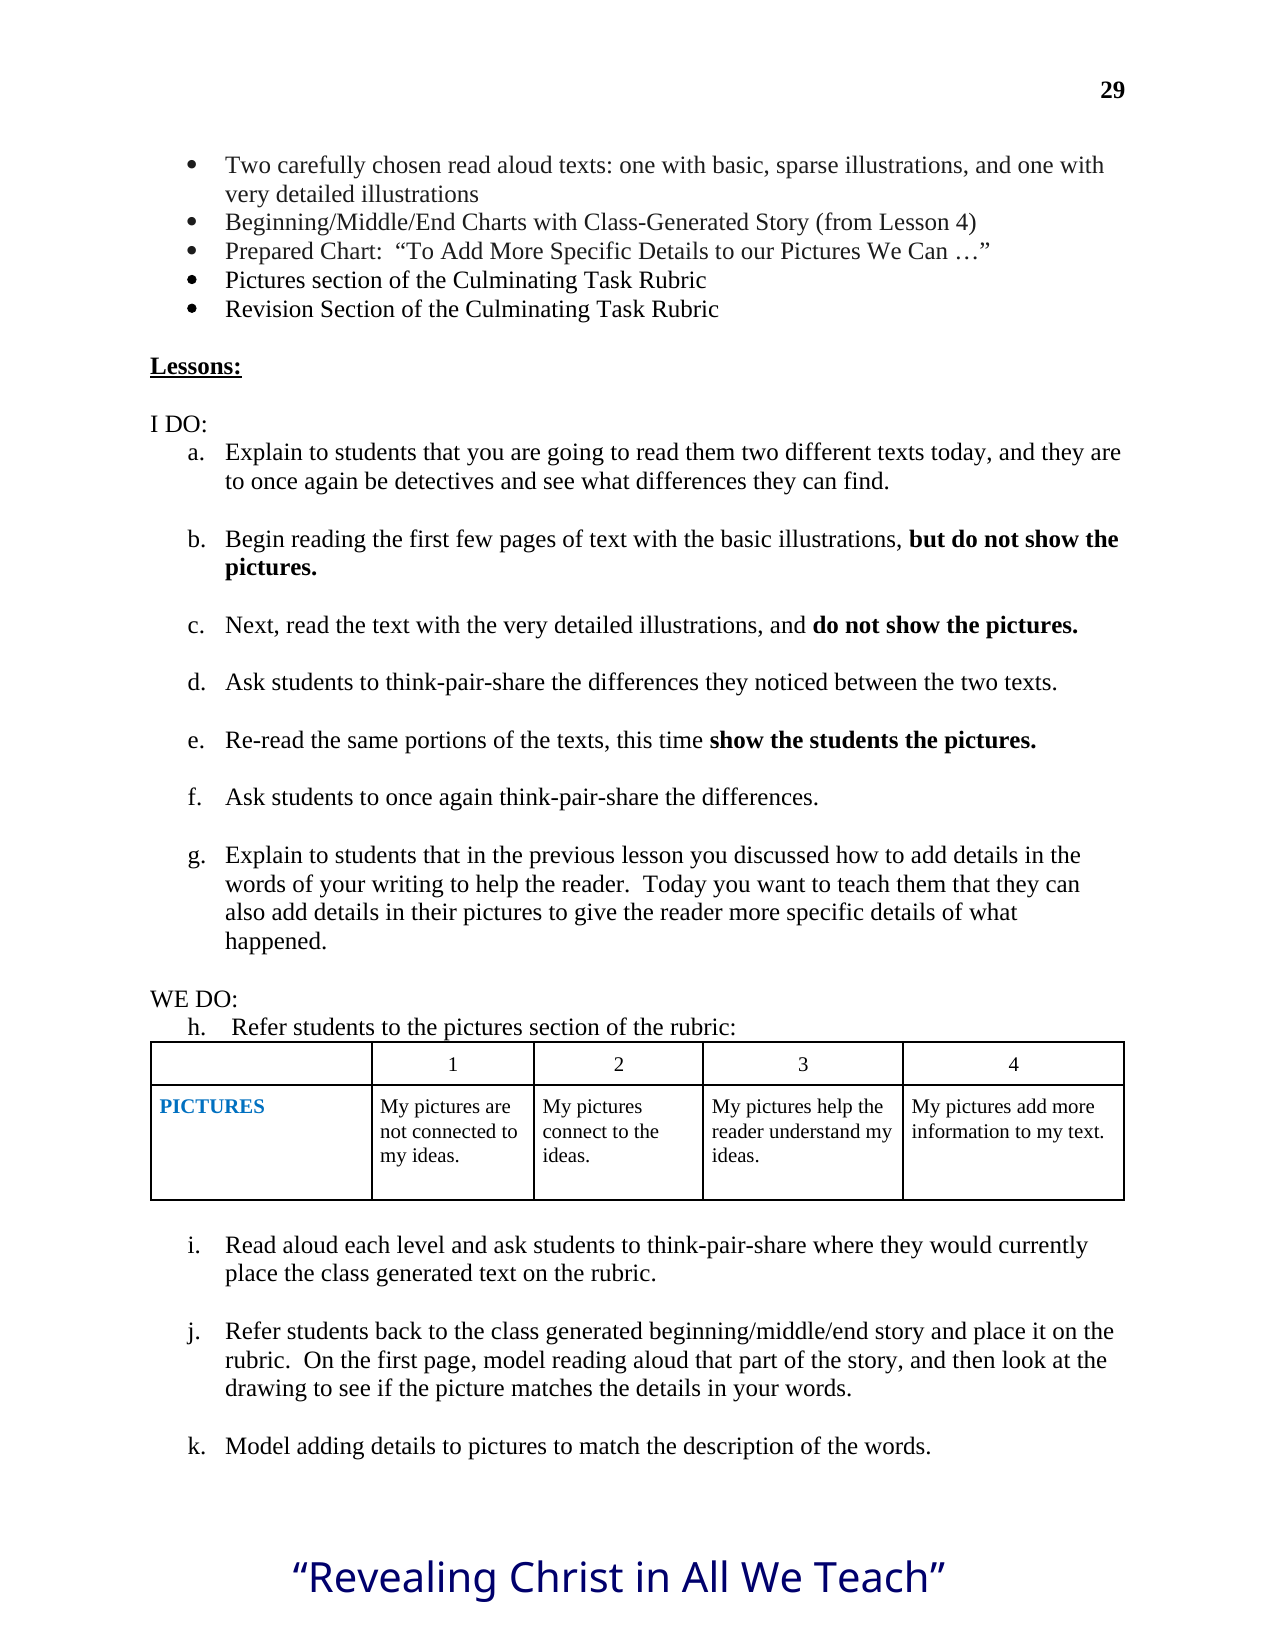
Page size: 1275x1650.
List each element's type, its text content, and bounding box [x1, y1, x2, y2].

table_header [152, 1043, 371, 1084]
text I DO: [150, 409, 1125, 437]
list Prepared Chart: “To Add More Specific Details to our Pictures We Can …” [187, 236, 1125, 265]
list Ask students to once again think-pair-share the differences. [187, 782, 1125, 811]
list Explain to students that you are going to read them two different texts today, and they are to once again be detectives and see what differences they can find. [187, 437, 1125, 495]
table_cell My pictures connect to the ideas. [535, 1086, 702, 1199]
list Pictures section of the Culminating Task Rubric [187, 265, 1125, 294]
table_header 1 [373, 1043, 533, 1084]
text Lessons: [150, 351, 1125, 380]
list Refer students to the pictures section of the rubric: [187, 1012, 1125, 1041]
list Two carefully chosen read aloud texts: one with basic, sparse illustrations, and one with very detailed illustrations [187, 150, 1125, 207]
table_header 4 [904, 1043, 1123, 1084]
list Begin reading the first few pages of text with the basic illustrations, but do not show the pictures. [187, 524, 1125, 581]
list Ask students to think-pair-share the differences they noticed between the two texts. [187, 667, 1125, 696]
list Refer students back to the class generated beginning/middle/end story and place it on the rubric. On the first page, model reading aloud that part of the story, and then look at the drawing to see if the picture matches the details in your words. [187, 1316, 1125, 1402]
table_cell My pictures help the reader understand my ideas. [704, 1086, 902, 1199]
list Read aloud each level and ask students to think-pair-share where they would currently place the class generated text on the rubric. [187, 1230, 1125, 1287]
list Next, read the text with the very detailed illustrations, and do not show the pictures. [187, 610, 1125, 639]
table_cell My pictures are not connected to my ideas. [373, 1086, 533, 1199]
table_header 2 [535, 1043, 702, 1084]
table_header 3 [704, 1043, 902, 1084]
list Model adding details to pictures to match the description of the words. [187, 1431, 1125, 1460]
text WE DO: [150, 984, 1125, 1012]
list Revision Section of the Culminating Task Rubric [187, 294, 1125, 322]
list Beginning/Middle/End Charts with Class-Generated Story (from Lesson 4) [187, 207, 1125, 236]
list Explain to students that in the previous lesson you discussed how to add details in the words of your writing to help the reader. Today you want to teach them that they can also add details in their pictures to give the reader more specific details of what happened. [187, 840, 1125, 955]
table_cell PICTURES [152, 1086, 371, 1199]
list Re-read the same portions of the texts, this time show the students the pictures. [187, 725, 1125, 754]
table_cell My pictures add more information to my text. [904, 1086, 1123, 1199]
